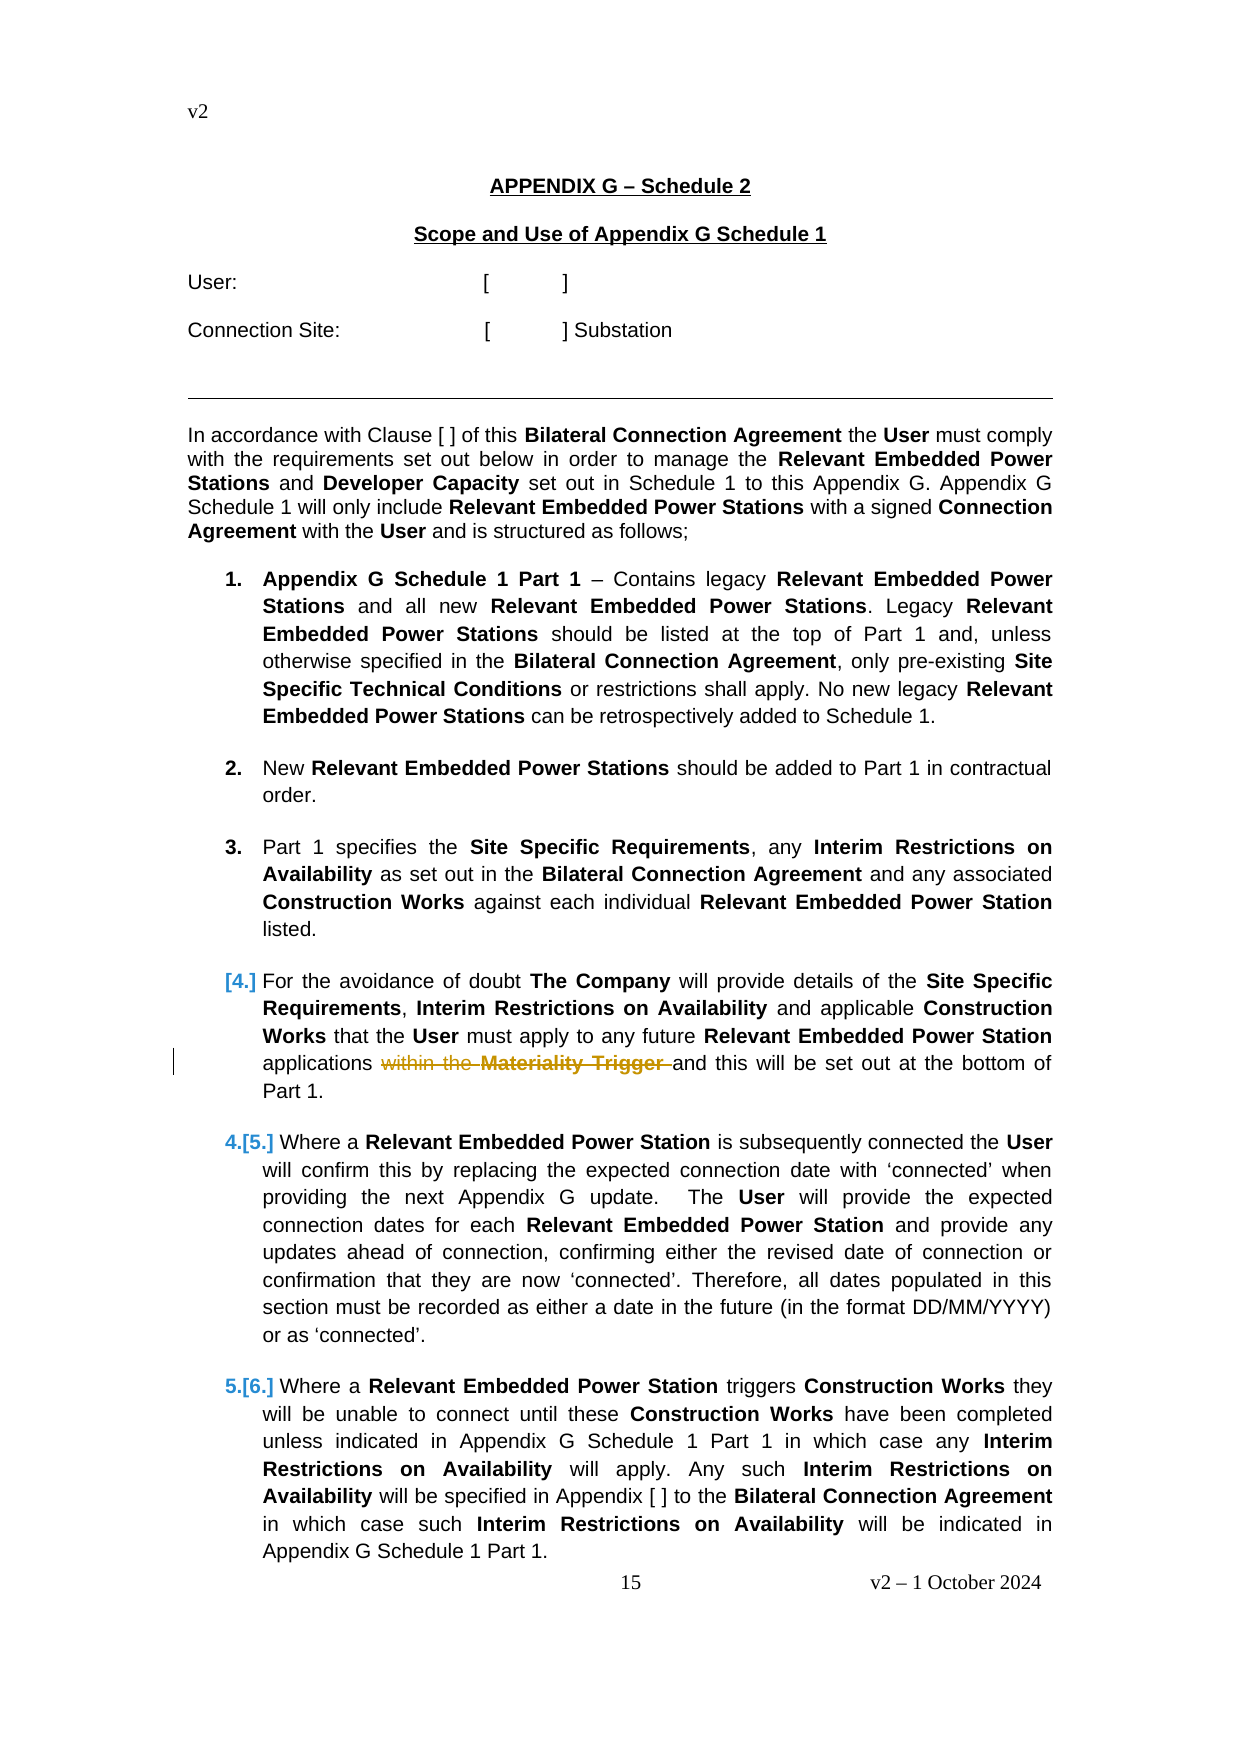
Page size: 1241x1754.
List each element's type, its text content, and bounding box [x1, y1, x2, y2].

list Where a Relevant Embedded Power Station triggers Construction Works they will be unable to connect until these Construction Works have been completed unless indicated in Appendix G Schedule 1 Part 1 in which case any Interim Restrictions on Availability will apply. Any such Interim Restrictions on Availability will be specified in Appendix [ ] to the Bilateral Connection Agreement in which case such Interim Restrictions on Availability will be indicated in Appendix G Schedule 1 Part 1. [225, 1374, 1053, 1563]
text User: [ ] [187, 270, 1053, 294]
list For the avoidance of doubt The Company will provide details of the Site Specific Requirements, Interim Restrictions on Availability and applicable Construction Works that the User must apply to any future Relevant Embedded Power Station applications and this will be set out at the bottom of Part 1. [225, 969, 1053, 1103]
list Appendix G Schedule 1 Part 1 – Contains legacy Relevant Embedded Power Stations and all new Relevant Embedded Power Stations. Legacy Relevant Embedded Power Stations should be listed at the top of Part 1 and, unless otherwise specified in the Bilateral Connection Agreement, only pre-existing Site Specific Technical Conditions or restrictions shall apply. No new legacy Relevant Embedded Power Stations can be retrospectively added to Schedule 1. [225, 567, 1053, 728]
text Connection Site: [ ] Substation [187, 318, 1053, 342]
text Scope and Use of Appendix G Schedule 1 [187, 222, 1053, 246]
list Where a Relevant Embedded Power Station is subsequently connected the User will confirm this by replacing the expected connection date with ‘connected’ when providing the next Appendix G update. The User will provide the expected connection dates for each Relevant Embedded Power Station and provide any updates ahead of connection, confirming either the revised date of connection or confirmation that they are now ‘connected’. Therefore, all dates populated in this section must be recorded as either a date in the future (in the format DD/MM/YYYY) or as ‘connected’. [225, 1130, 1053, 1347]
text In accordance with Clause [ ] of this Bilateral Connection Agreement the User must comply with the requirements set out below in order to manage the Relevant Embedded Power Stations and Developer Capacity set out in Schedule 1 to this Appendix G. Appendix G Schedule 1 will only include Relevant Embedded Power Stations with a signed Connection Agreement with the User and is structured as follows; [187, 423, 1053, 543]
text APPENDIX G – Schedule 2 [187, 174, 1053, 198]
list New Relevant Embedded Power Stations should be added to Part 1 in contractual order. [225, 756, 1053, 807]
list Part 1 specifies the Site Specific Requirements, any Interim Restrictions on Availability as set out in the Bilateral Connection Agreement and any associated Construction Works against each individual Relevant Embedded Power Station listed. [225, 835, 1053, 941]
